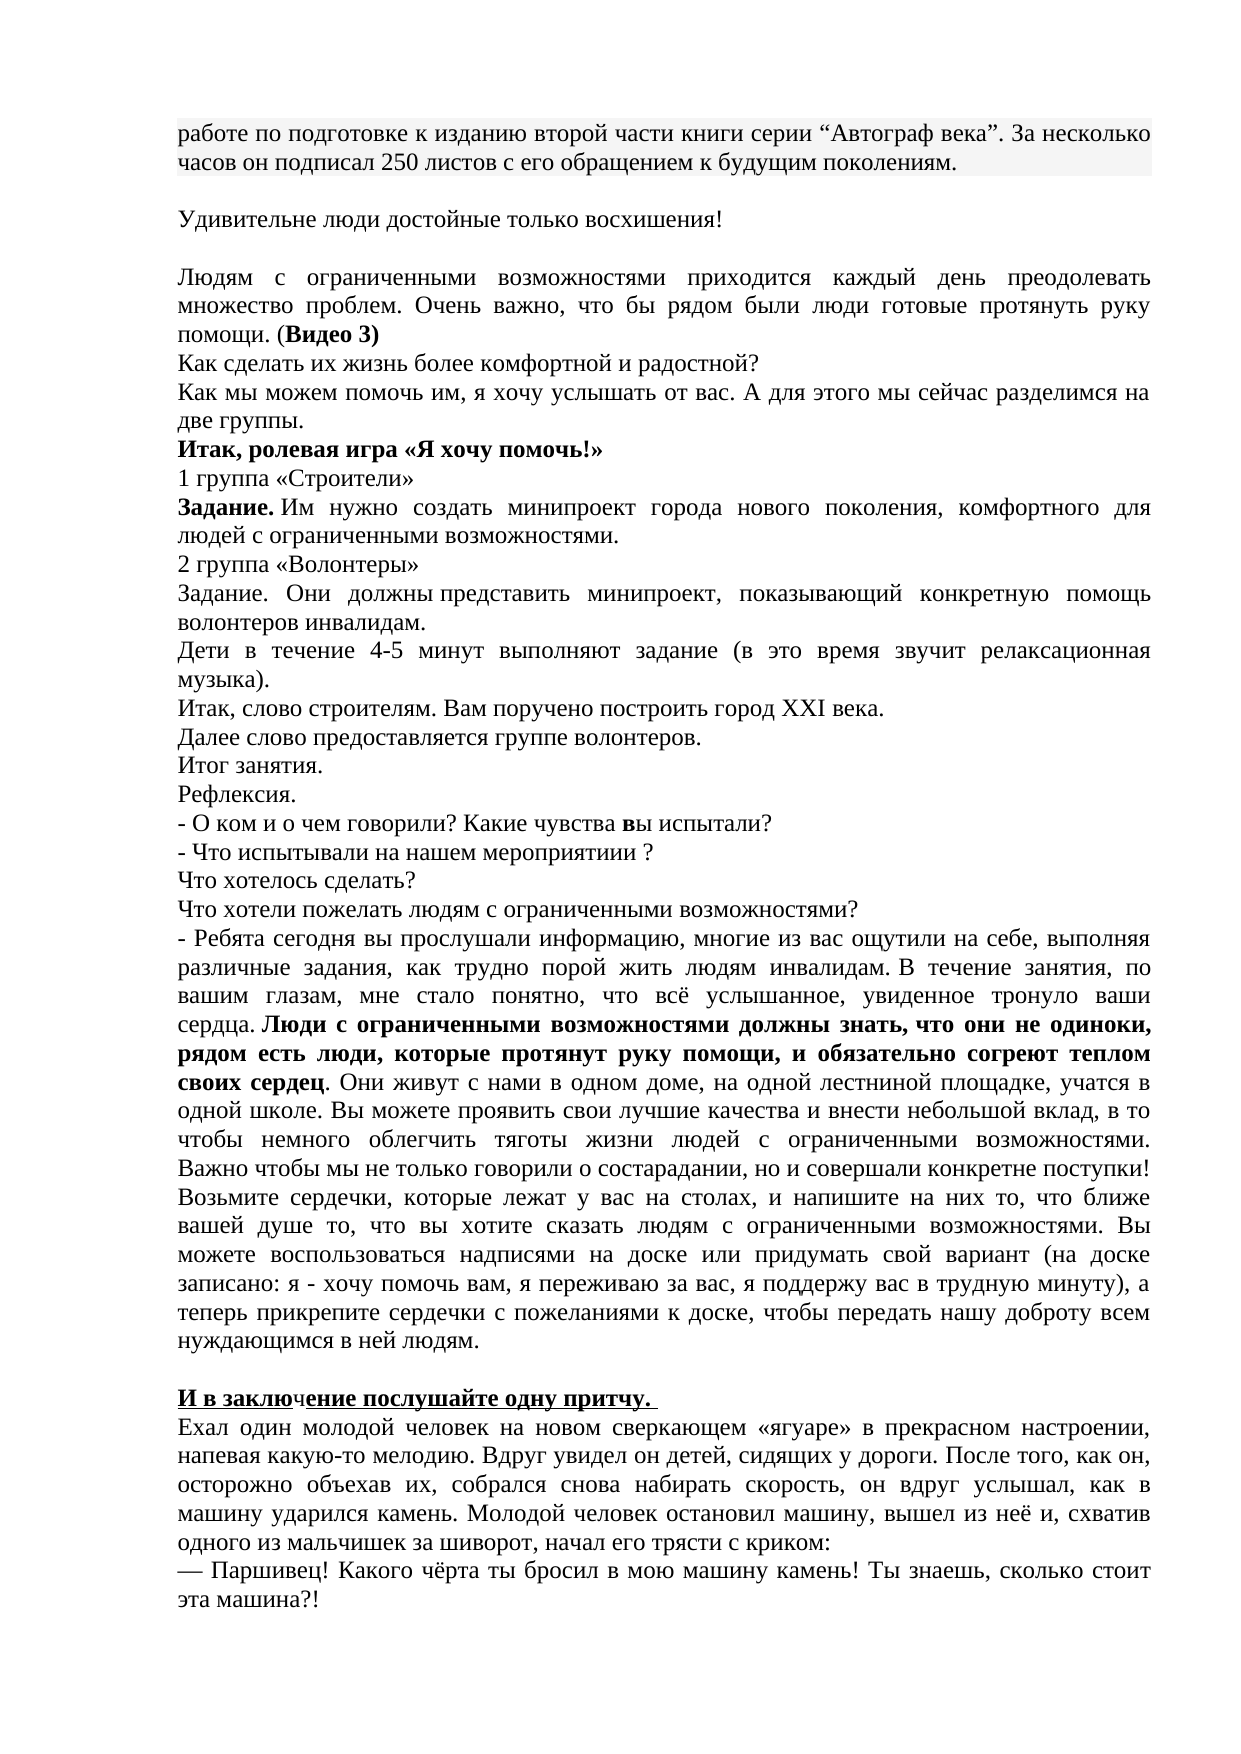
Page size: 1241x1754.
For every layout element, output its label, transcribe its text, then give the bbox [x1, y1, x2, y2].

text Как сделать их жизнь более комфортной и радостной? [177, 348, 1152, 377]
text — Паршивец! Какого чёрта ты бросил в мою машину камень! Ты знаешь, сколько стоит эта машина?! [177, 1556, 1152, 1613]
text Людям с ограниченными возможностями приходится каждый день преодолевать множество проблем. Очень важно, что бы рядом были люди готовые протянуть руку помощи. (Видео 3) [177, 262, 1152, 348]
text Удивительне люди достойные только восхишения! [177, 204, 1152, 233]
text - Что испытывали на нашем мероприятиии ? [177, 837, 1152, 866]
text 1 группа «Строители» [177, 463, 1152, 492]
text Задание. Им нужно создать минипроект города нового поколения, комфортного для людей с ограниченными возможностями. [177, 492, 1152, 549]
text Возьмите сердечки, которые лежат у вас на столах, и напишите на них то, что ближе вашей душе то, что вы хотите сказать людям с ограниченными возможностями. Вы можете воспользоваться надписями на доске или придумать свой вариант (на доске записано: я - хочу помочь вам, я переживаю за вас, я поддержу вас в трудную минуту), а теперь прикрепите сердечки с пожеланиями к доске, чтобы передать нашу доброту всем нуждающимся в ней людям. [177, 1182, 1152, 1354]
text Что хотелось сделать? [177, 866, 1152, 894]
text Итак, ролевая игра «Я хочу помочь!» [177, 434, 1152, 463]
text Задание. Они должны представить минипроект, показывающий конкретную помощь волонтеров инвалидам. [177, 578, 1152, 636]
text Итак, слово строителям. Вам поручено построить город ХХI века. [177, 693, 1152, 722]
text Дети в течение 4-5 минут выполняют задание (в это время звучит релаксационная музыка). [177, 636, 1152, 693]
text Что хотели пожелать людям с ограниченными возможностями? [177, 894, 1152, 923]
text - О ком и о чем говорили? Какие чувства вы испытали? [177, 808, 1152, 837]
text Ехал один молодой человек на новом сверкающем «ягуаре» в прекрасном настроении, напевая какую-то мелодию. Вдруг увидел он детей, сидящих у дороги. После того, как он, осторожно объехав их, собрался снова набирать скорость, он вдруг услышал, как в машину ударился камень. Молодой человек остановил машину, вышел из неё и, схватив одного из мальчишек за шиворот, начал его трясти с криком: [177, 1412, 1152, 1556]
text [177, 118, 1152, 176]
text Как мы можем помочь им, я хочу услышать от вас. А для этого мы сейчас разделимся на две группы. [177, 377, 1152, 434]
text - Ребята сегодня вы прослушали информацию, многие из вас ощутили на себе, выполняя различные задания, как трудно порой жить людям инвалидам. В течение занятия, по вашим глазам, мне стало понятно, что всё услышанное, увиденное тронуло ваши сердца. Люди с ограниченными возможностями должны знать, что они не одиноки, рядом есть люди, которые протянут руку помощи, и обязательно согреют теплом своих сердец. Они живут с нами в одном доме, на одной лестниной площадке, учатся в одной школе. Вы можете проявить свои лучшие качества и внести небольшой вклад, в то чтобы немного облегчить тяготы жизни людей с ограниченными возможностями. Важно чтобы мы не только говорили о состарадании, но и совершали конкретне поступки! [177, 923, 1152, 1182]
text Рефлексия. [177, 779, 1152, 808]
text Итог занятия. [177, 751, 1152, 779]
text 2 группа «Волонтеры» [177, 549, 1152, 578]
text И в заключение послушайте одну притчу. [177, 1383, 1152, 1412]
text Далее слово предоставляется группе волонтеров. [177, 722, 1152, 751]
